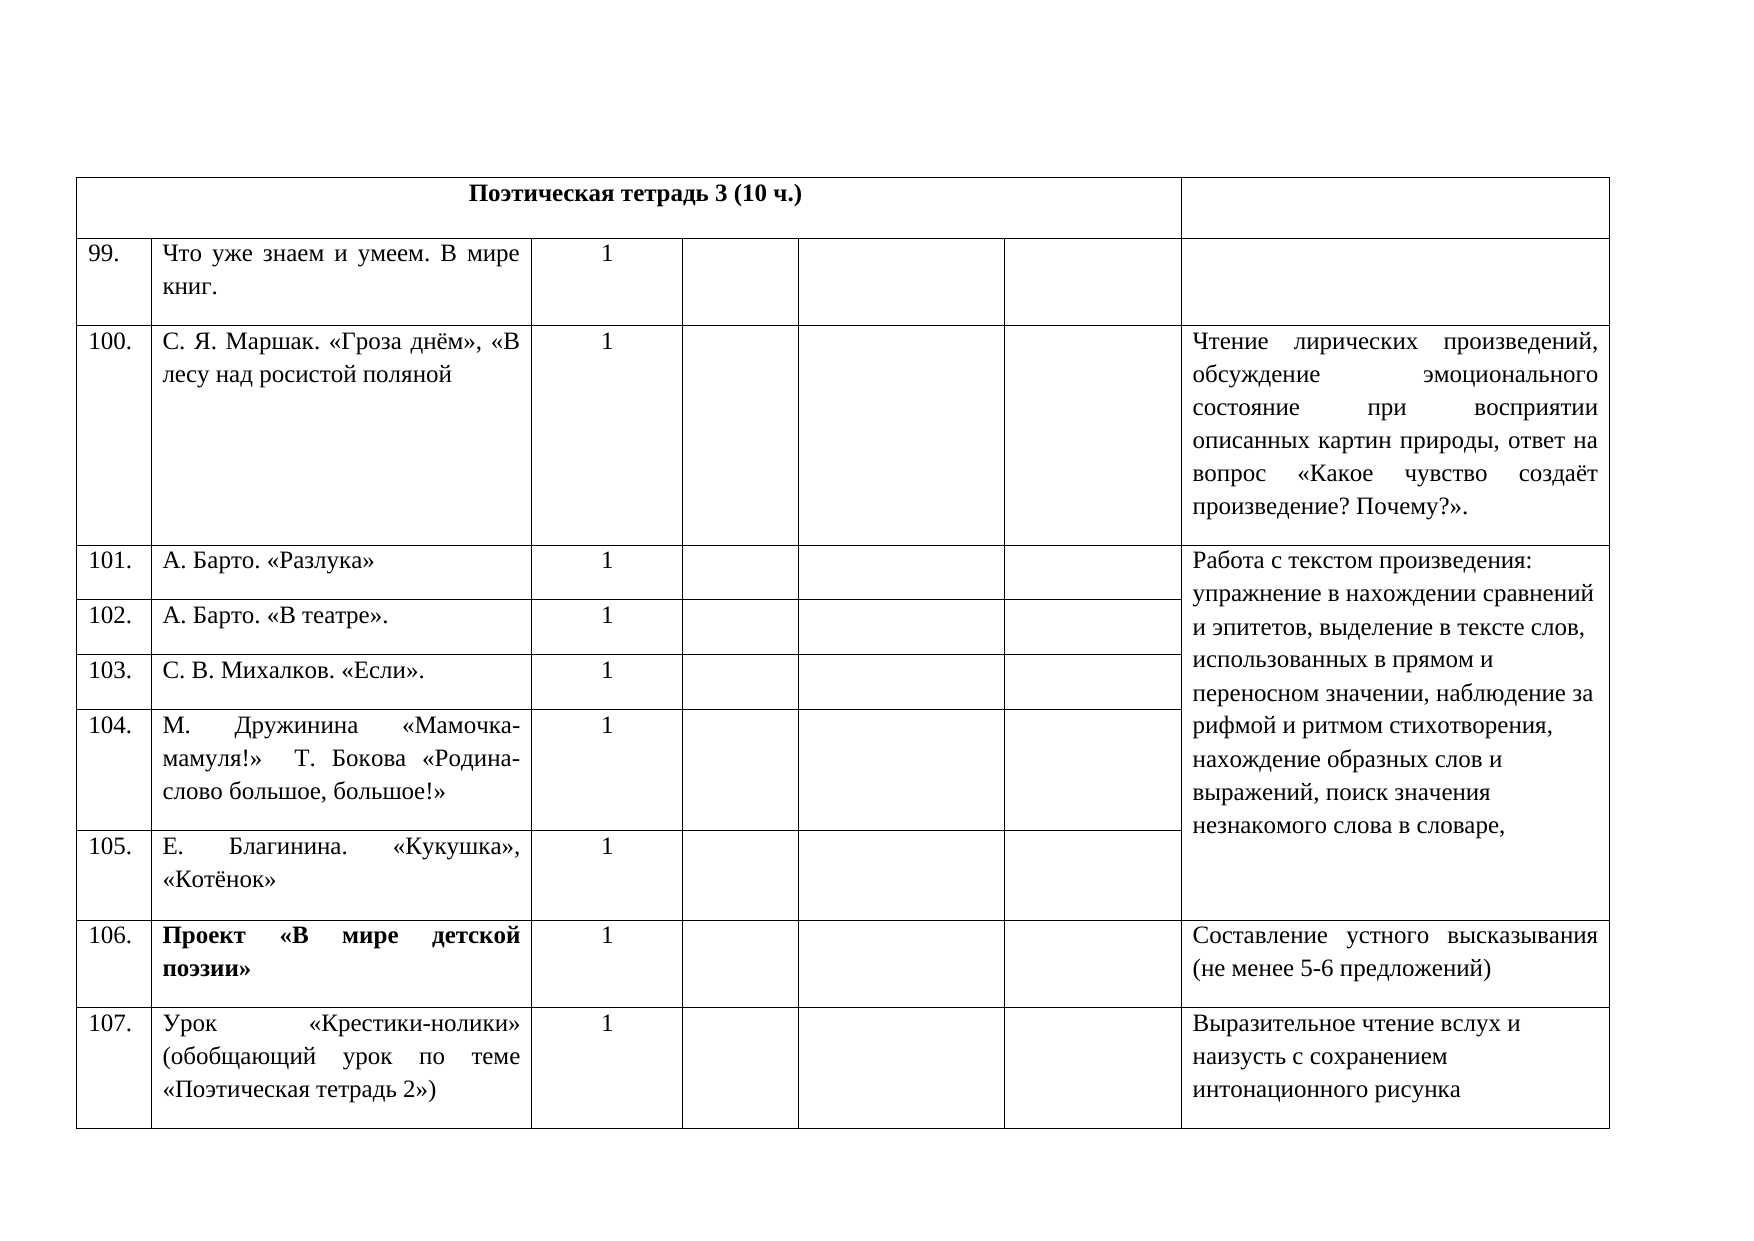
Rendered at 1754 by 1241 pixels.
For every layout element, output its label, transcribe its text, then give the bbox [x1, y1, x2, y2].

table_cell [799, 710, 1004, 830]
table_cell [683, 655, 798, 709]
table_cell Е. Благинина. «Кукушка», «Котёнок» [152, 831, 531, 919]
table_cell 1 [532, 921, 682, 1007]
table_cell 100. [77, 326, 151, 544]
table_cell Поэтическая тетрадь 3 (10 ч.) [77, 178, 1181, 237]
table_cell [683, 710, 798, 830]
table_cell Что уже знаем и умеем. В мире книг. [152, 239, 531, 325]
table_cell 1 [532, 239, 682, 325]
table_cell [683, 921, 798, 1007]
table_cell 106. [77, 921, 151, 1007]
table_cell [152, 1008, 531, 1127]
table_cell [1005, 239, 1181, 325]
table_cell [1005, 831, 1181, 919]
table_cell [799, 326, 1004, 544]
table_cell Проект «В мире детской поэзии» [152, 921, 531, 1007]
table_cell [1005, 710, 1181, 830]
table_cell 103. [77, 655, 151, 709]
table_cell 1 [532, 831, 682, 919]
table_cell [799, 655, 1004, 709]
table_cell 1 [532, 546, 682, 599]
table_cell 1 [532, 1008, 682, 1127]
table_cell [799, 239, 1004, 325]
table_cell 105. [77, 831, 151, 919]
table_cell [683, 1008, 798, 1127]
table_cell 107. [77, 1008, 151, 1127]
table_cell [1182, 178, 1609, 237]
table_cell [799, 1008, 1004, 1127]
table_cell [1005, 655, 1181, 709]
table_cell [799, 546, 1004, 599]
table_cell М. Дружинина «Мамочка-мамуля!» Т. Бокова «Родина-слово большое, большое!» [152, 710, 531, 830]
table_cell С. Я. Маршак. «Гроза днём», «В лесу над росистой поляной [152, 326, 531, 544]
table_cell 104. [77, 710, 151, 830]
table_cell [683, 546, 798, 599]
table_cell А. Барто. «Разлука» [152, 546, 531, 599]
table_cell 1 [532, 600, 682, 654]
table_cell 1 [532, 326, 682, 544]
table_cell Составление устного высказывания (не менее 5-6 предложений) [1182, 921, 1609, 1007]
table_cell [1005, 326, 1181, 544]
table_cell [1182, 1008, 1609, 1127]
table_cell 99. [77, 239, 151, 325]
table_cell [1005, 1008, 1181, 1127]
table_cell [799, 600, 1004, 654]
table_cell [1005, 921, 1181, 1007]
table_cell [683, 239, 798, 325]
table_cell С. В. Михалков. «Если». [152, 655, 531, 709]
table_cell 102. [77, 600, 151, 654]
table_cell Чтение лирических произведений, обсуждение эмоционального состояние при восприятии описанных картин природы, ответ на вопрос «Какое чувство создаёт произведение? Почему?». [1182, 326, 1609, 544]
table_cell 1 [532, 710, 682, 830]
table_cell [683, 600, 798, 654]
table_cell А. Барто. «В театре». [152, 600, 531, 654]
table_cell [1005, 546, 1181, 599]
table_cell [799, 831, 1004, 919]
table_cell [1005, 600, 1181, 654]
table_cell 1 [532, 655, 682, 709]
table_cell [1182, 239, 1609, 325]
table_cell [799, 921, 1004, 1007]
table_cell 101. [77, 546, 151, 599]
table_cell [683, 326, 798, 544]
table_cell Работа с текстом произведения: упражнение в нахождении сравнений и эпитетов, выделение в тексте слов, использованных в прямом и переносном значении, наблюдение за рифмой и ритмом стихотворения, нахождение образных слов и выражений, поиск значения незнакомого слова в словаре, [1182, 546, 1609, 919]
table_cell [683, 831, 798, 919]
